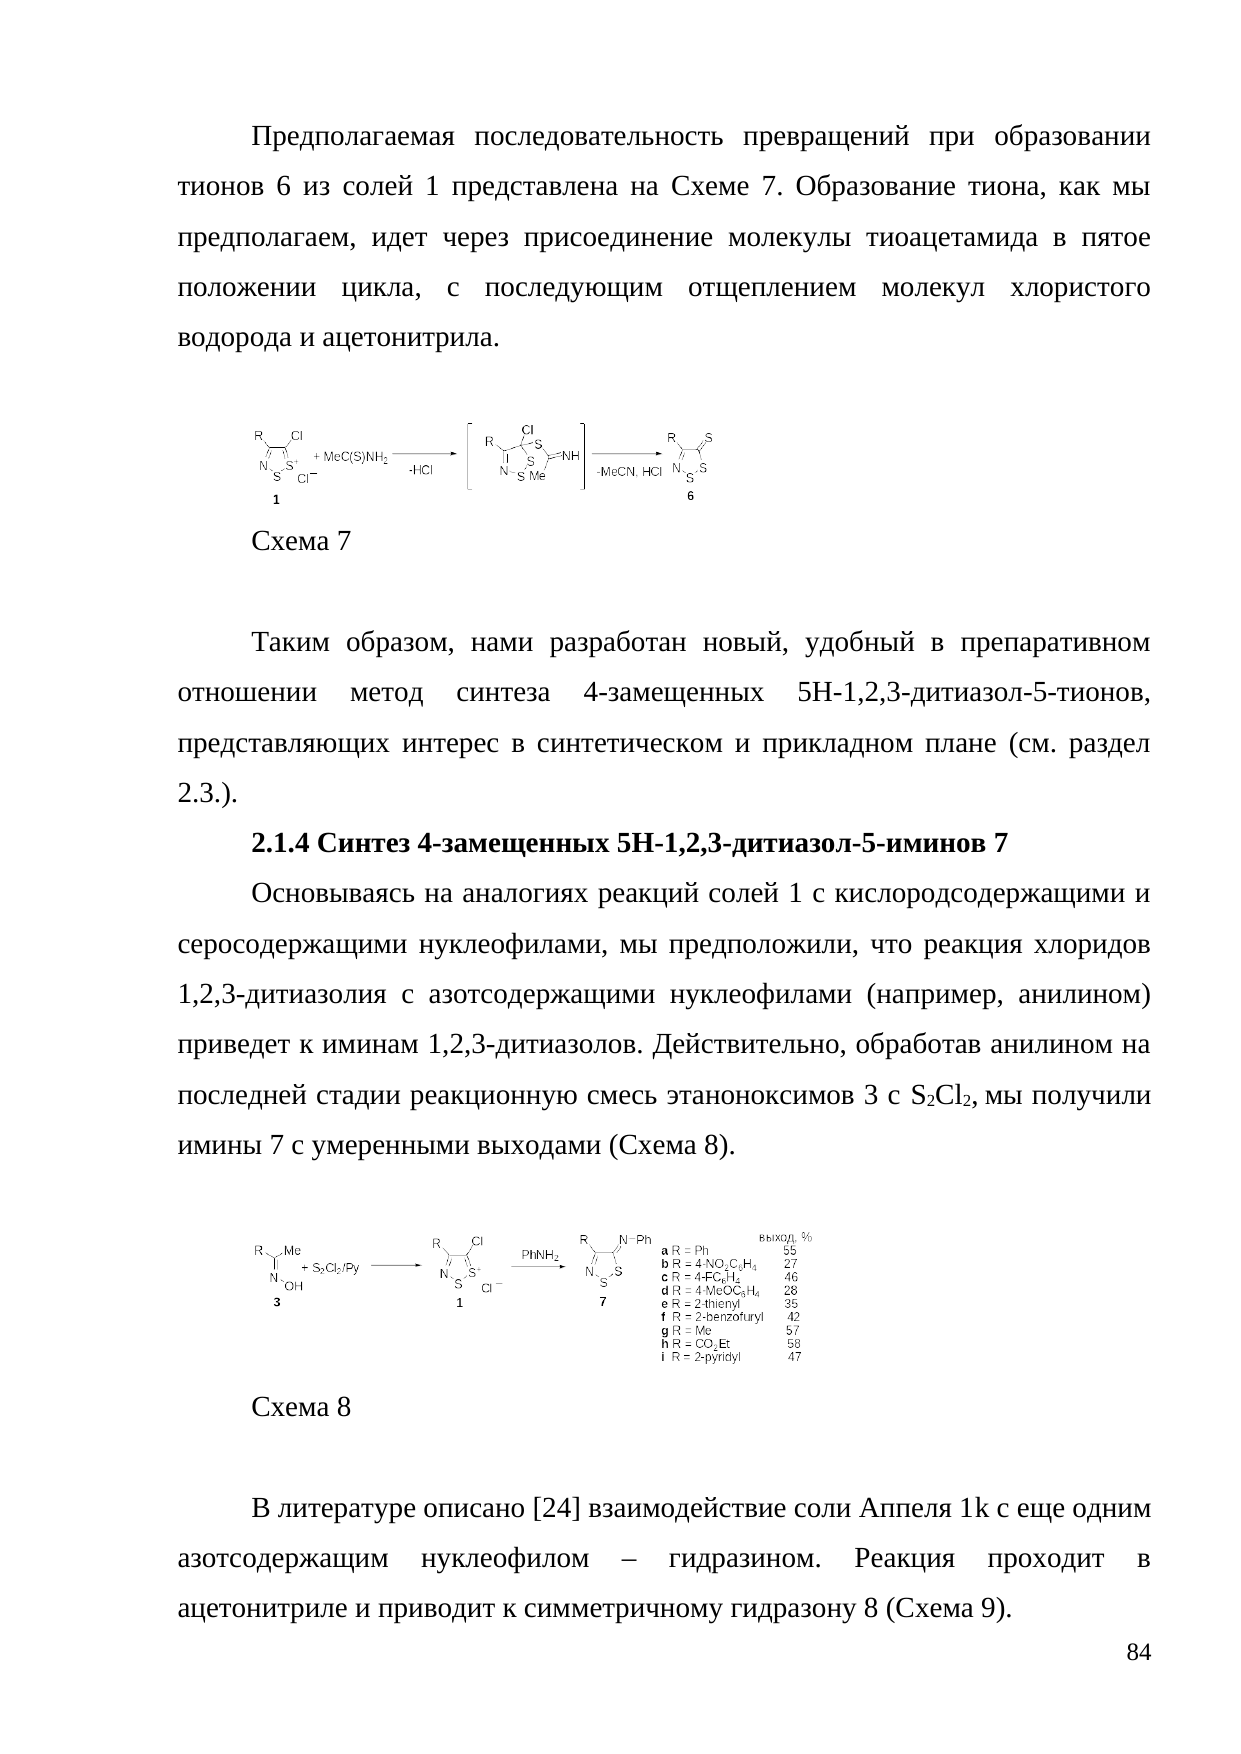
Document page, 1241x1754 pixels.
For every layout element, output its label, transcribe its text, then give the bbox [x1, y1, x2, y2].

text В литературе описано [24] взаимодействие соли Аппеля 1k с еще одним азотсодержащим нуклеофилом – гидразином. Реакция проходит в ацетонитриле и приводит к симметричному гидразону 8 (Схема 9). [177, 1490, 1152, 1624]
text Таким образом, нами разработан новый, удобный в препаративном отношении метод синтеза 4-замещенных 5Н-1,2,3-дитиазол-5-тионов, представляющих интерес в синтетическом и прикладном плане (см. раздел 2.3.). [177, 624, 1152, 808]
text Предполагаемая последовательность превращений при образовании тионов 6 из солей 1 представлена на Схеме 7. Образование тиона, как мы предполагаем, идет через присоединение молекулы тиоацетамида в пятое положении цикла, с последующим отщеплением молекул хлористого водорода и ацетонитрила. [177, 118, 1152, 353]
subtitle 2.1.4 Синтез 4-замещенных 5H-1,2,3-дитиазол-5-иминов 7 [177, 825, 1152, 859]
text Основываясь на аналогиях реакций солей 1 с кислородсодержащими и серосодержащими нуклеофилами, мы предположили, что реакция хлоридов 1,2,3-дитиазолия с азотсодержащими нуклеофилами (например, анилином) приведет к иминам 1,2,3-дитиазолов. Действительно, обработав анилином на последней стадии реакционную смесь этаноноксимов 3 с S2Cl2, мы получили имины 7 с умеренными выходами (Схема 8). [177, 876, 1152, 1161]
text Схема 7 [177, 523, 1152, 557]
text Схема 8 [177, 1389, 1152, 1423]
